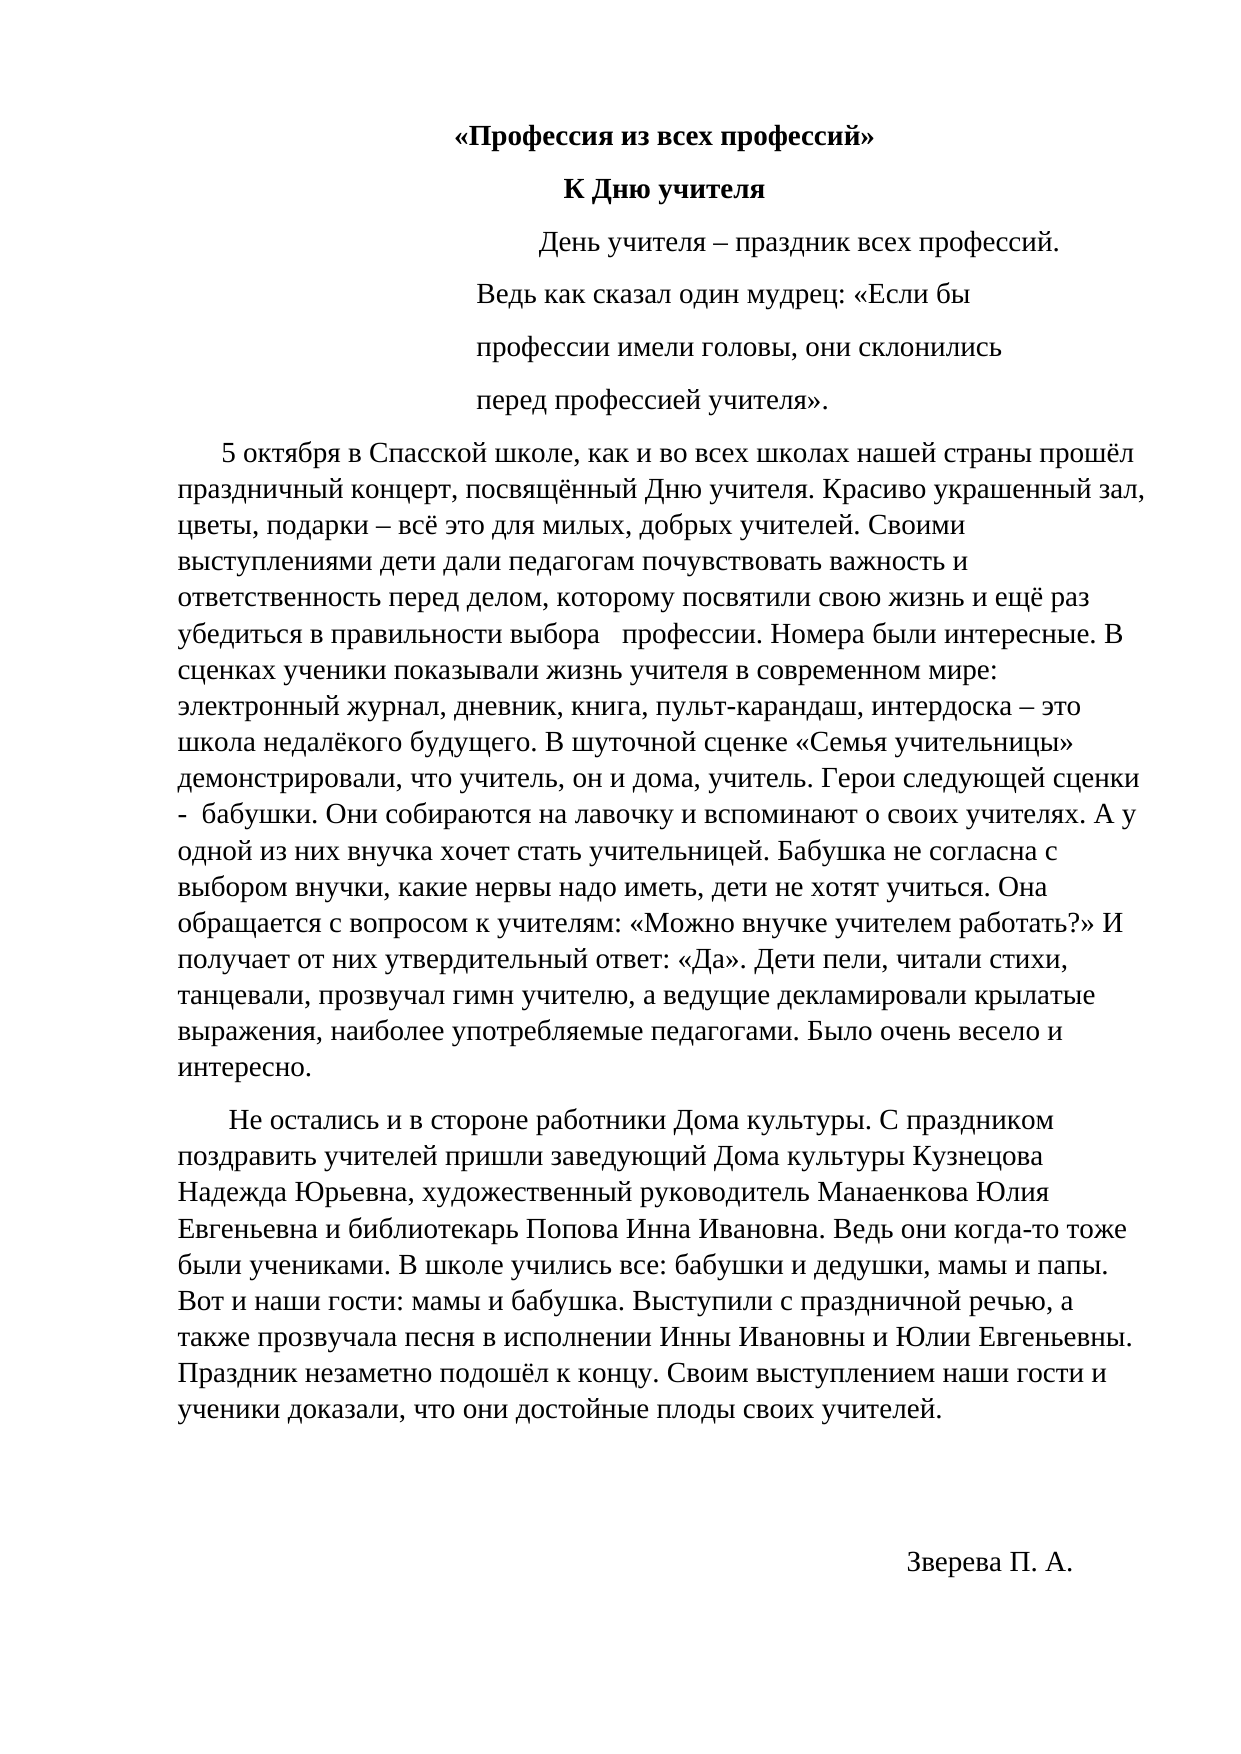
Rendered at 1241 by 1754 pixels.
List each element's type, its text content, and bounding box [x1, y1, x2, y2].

text перед профессией учителя». [177, 382, 1152, 416]
text «Профессия из всех профессий» [177, 118, 1152, 152]
text профессии имели головы, они склонились [177, 329, 1152, 363]
text Не остались и в стороне работники Дома культуры. С праздником поздравить учителей пришли заведующий Дома культуры Кузнецова Надежда Юрьевна, художественный руководитель Манаенкова Юлия Евгеньевна и библиотекарь Попова Инна Ивановна. Ведь они когда-то тоже были учениками. В школе учились все: бабушки и дедушки, мамы и папы. Вот и наши гости: мамы и бабушка. Выступили с праздничной речью, а также прозвучала песня в исполнении Инны Ивановны и Юлии Евгеньевны. Праздник незаметно подошёл к концу. Своим выступлением наши гости и ученики доказали, что они достойные плоды своих учителей. [177, 1102, 1152, 1425]
text Ведь как сказал один мудрец: «Если бы [177, 277, 1152, 310]
text 5 октября в Спасской школе, как и во всех школах нашей страны прошёл праздничный концерт, посвящённый Дню учителя. Красиво украшенный зал, цветы, подарки – всё это для милых, добрых учителей. Своими выступлениями дети дали педагогам почувствовать важность и ответственность перед делом, которому посвятили свою жизнь и ещё раз убедиться в правильности выбора профессии. Номера были интересные. В сценках ученики показывали жизнь учителя в современном мире: электронный журнал, дневник, книга, пульт-карандаш, интердоска – это школа недалёкого будущего. В шуточной сценке «Семья учительницы» демонстрировали, что учитель, он и дома, учитель. Герои следующей сценки - бабушки. Они собираются на лавочку и вспоминают о своих учителях. А у одной из них внучка хочет стать учительницей. Бабушка не согласна с выбором внучки, какие нервы надо иметь, дети не хотят учиться. Она обращается с вопросом к учителям: «Можно внучке учителем работать?» И получает от них утвердительный ответ: «Да». Дети пели, читали стихи, танцевали, прозвучал гимн учителю, а ведущие декламировали крылатые выражения, наиболее употребляемые педагогами. Было очень весело и интересно. [177, 435, 1152, 1083]
text Зверева П. А. [177, 1544, 1152, 1577]
text К Дню учителя [177, 171, 1152, 204]
text День учителя – праздник всех профессий. [177, 224, 1152, 257]
